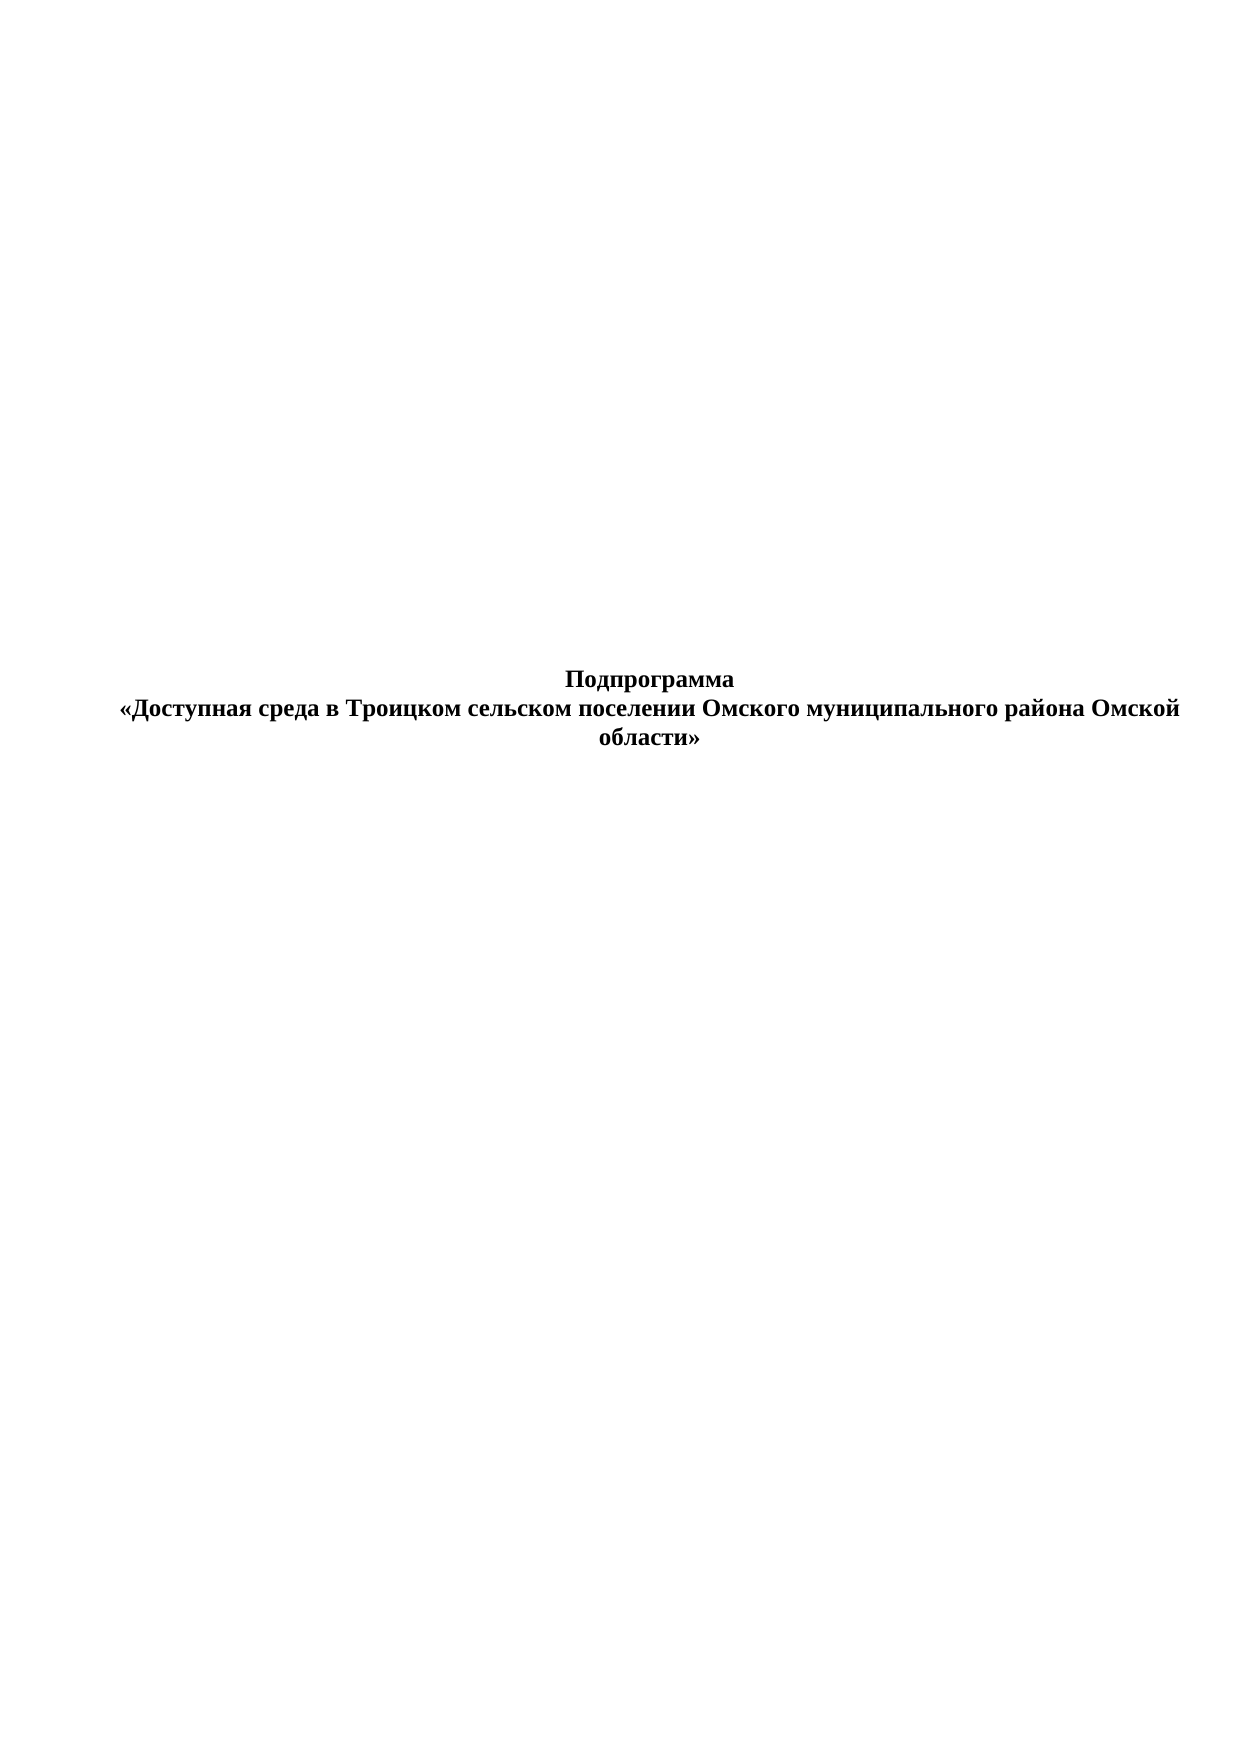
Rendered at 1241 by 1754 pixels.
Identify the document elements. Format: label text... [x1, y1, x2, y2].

text Подпрограмма [118, 664, 1181, 693]
text «Доступная среда в Троицком сельском поселении Омского муниципального района Омской области» [118, 693, 1181, 751]
